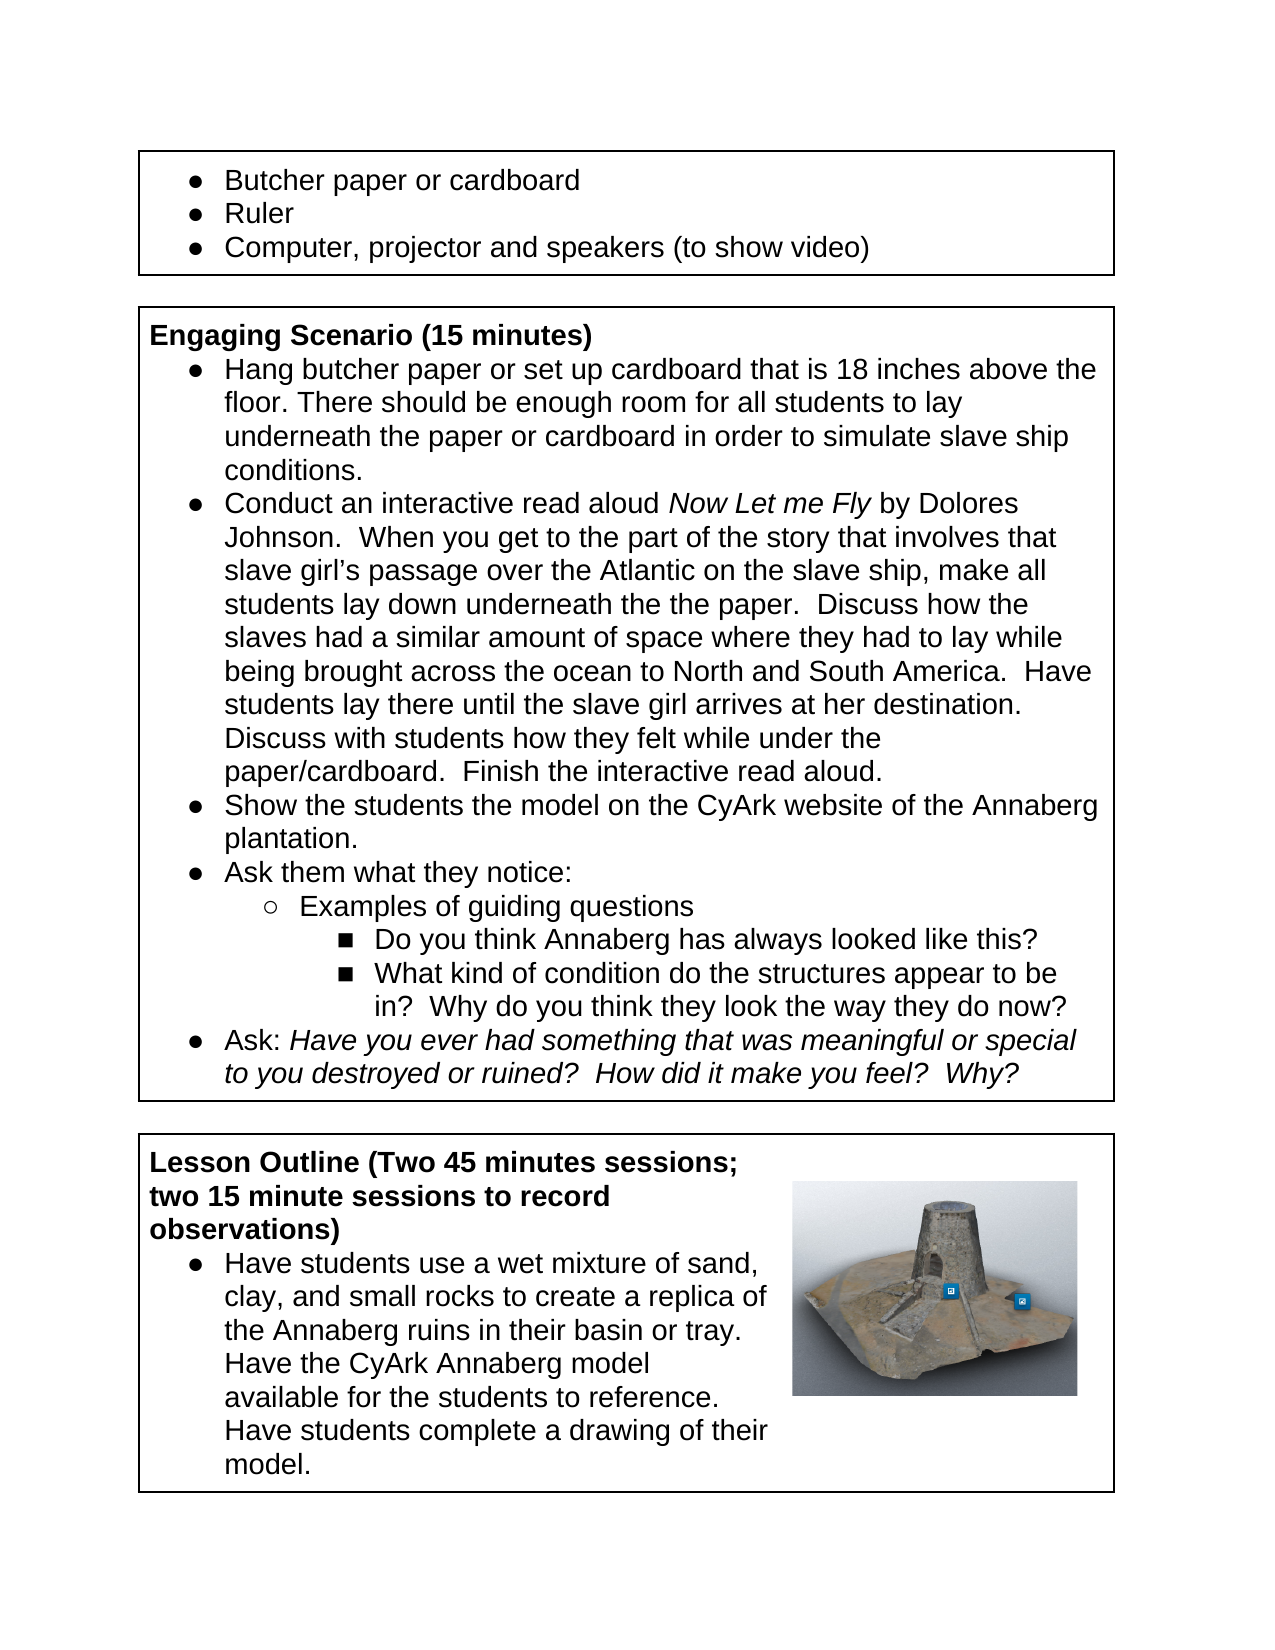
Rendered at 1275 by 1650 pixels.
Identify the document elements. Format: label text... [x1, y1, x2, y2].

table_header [140, 1135, 1113, 1491]
picture [792, 1181, 1078, 1396]
table_header Engaging Scenario (15 minutes) Hang butcher paper or set up cardboard that is 18 inches above the floor. There should be enough room for all students to lay underneath the paper or cardboard in order to simulate slave ship conditions. Conduct an interactive read aloud Now Let me Fly by Dolores Johnson. When you get to the part of the story that involves that slave girl’s passage over the Atlantic on the slave ship, make all students lay down underneath the the paper. Discuss how the slaves had a similar amount of space where they had to lay while being brought across the ocean to North and South America. Have students lay there until the slave girl arrives at her destination. Discuss with students how they felt while under the paper/cardboard. Finish the interactive read aloud. Show the students the model on the CyArk website of the Annaberg plantation. Ask them what they notice: Examples of guiding questions Do you think Annaberg has always looked like this? What kind of condition do the structures appear to be in? Why do you think they look the way they do now? Ask: Have you ever had something that was meaningful or special to you destroyed or ruined? How did it make you feel? Why? [140, 308, 1113, 1100]
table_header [140, 152, 1113, 273]
